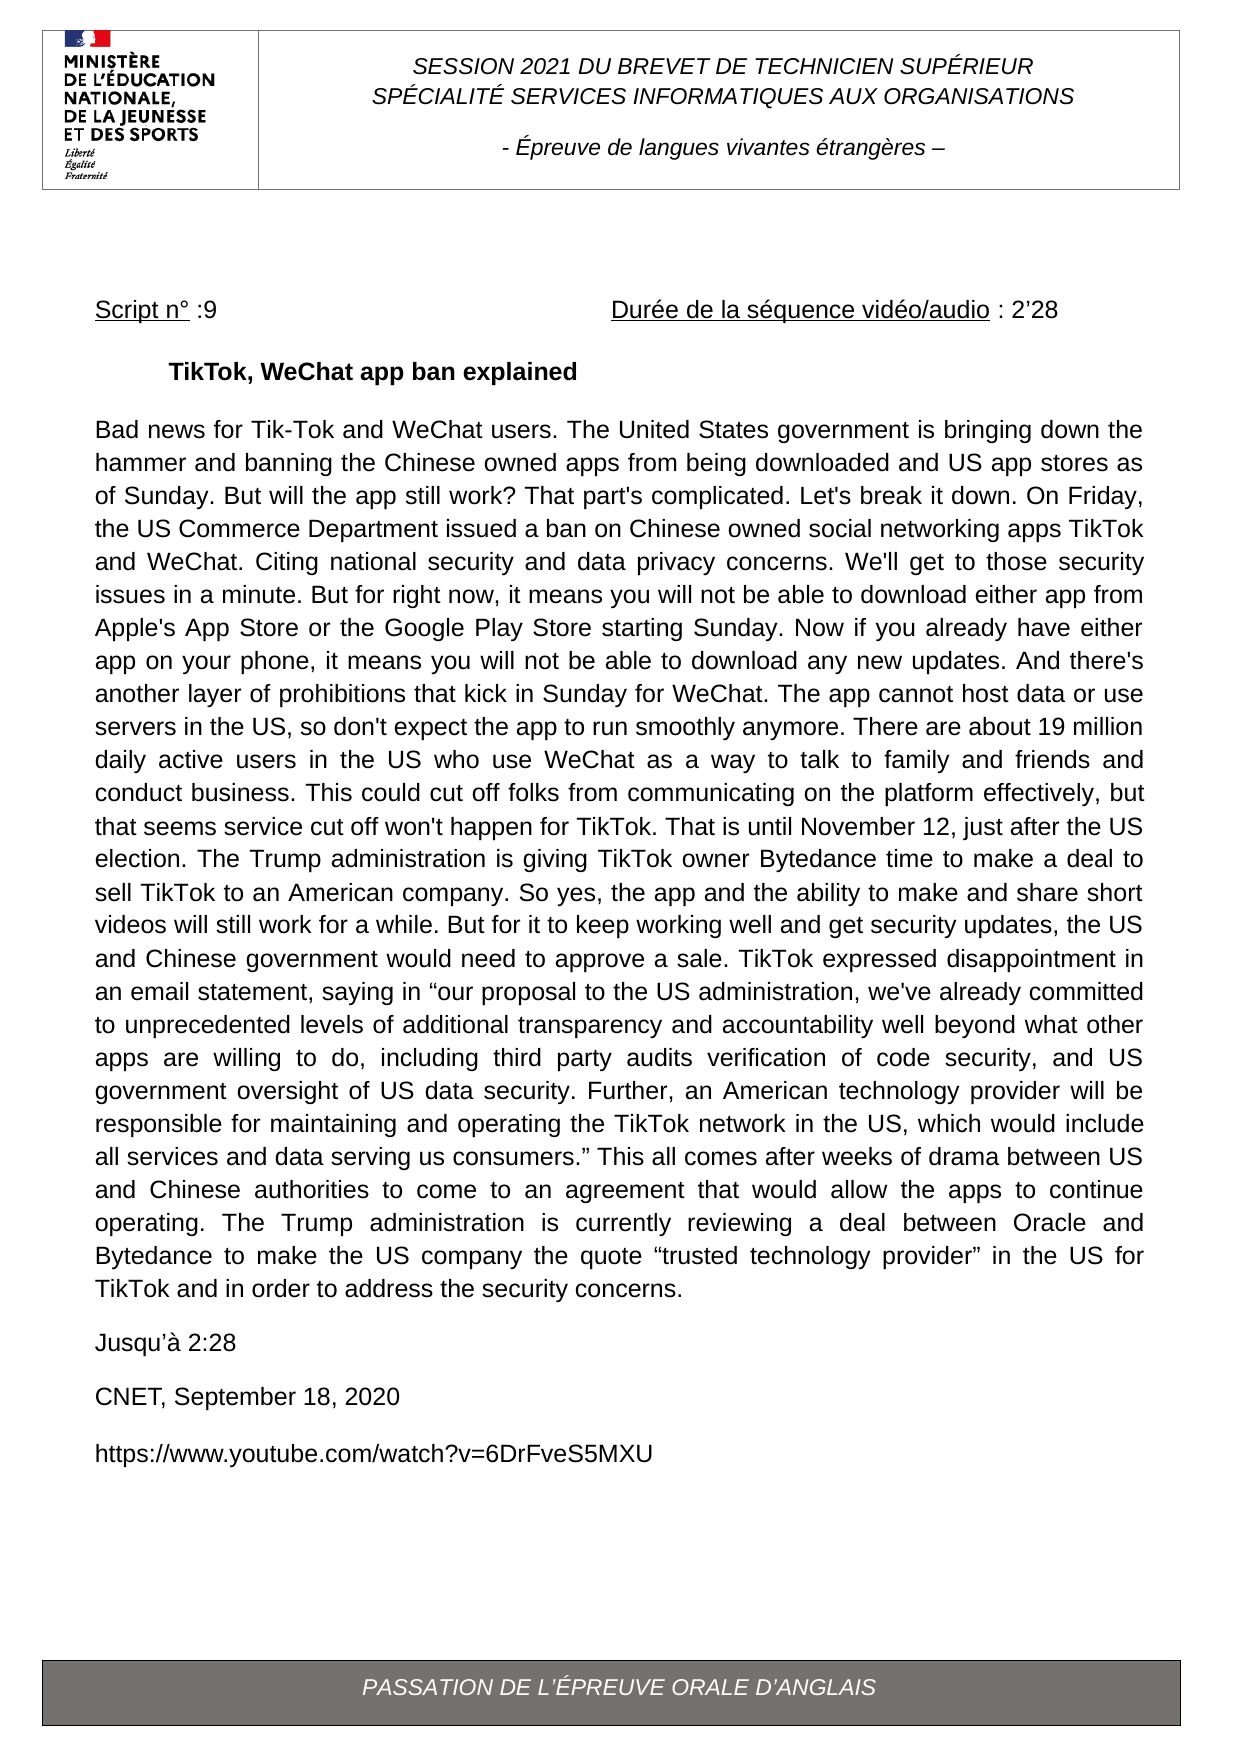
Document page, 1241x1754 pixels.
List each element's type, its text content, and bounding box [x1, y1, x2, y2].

text Jusqu’à 2:28 [94, 1328, 1146, 1356]
text Bad news for Tik-Tok and WeChat users. The United States government is bringing down the hammer and banning the Chinese owned apps from being downloaded and US app stores as of Sunday. But will the app still work? That part's complicated. Let's break it down. On Friday, the US Commerce Department issued a ban on Chinese owned social networking apps TikTok and WeChat. Citing national security and data privacy concerns. We'll get to those security issues in a minute. But for right now, it means you will not be able to download either app from Apple's App Store or the Google Play Store starting Sunday. Now if you already have either app on your phone, it means you will not be able to download any new updates. And there's another layer of prohibitions that kick in Sunday for WeChat. The app cannot host data or use servers in the US, so don't expect the app to run smoothly anymore. There are about 19 million daily active users in the US who use WeChat as a way to talk to family and friends and conduct business. This could cut off folks from communicating on the platform effectively, but that seems service cut off won't happen for TikTok. That is until November 12, just after the US election. The Trump administration is giving TikTok owner Bytedance time to make a deal to sell TikTok to an American company. So yes, the app and the ability to make and share short videos will still work for a while. But for it to keep working well and get security updates, the US and Chinese government would need to approve a sale. TikTok expressed disappointment in an email statement, saying in “our proposal to the US administration, we've already committed to unprecedented levels of additional transparency and accountability well beyond what other apps are willing to do, including third party audits verification of code security, and US government oversight of US data security. Further, an American technology provider will be responsible for maintaining and operating the TikTok network in the US, which would include all services and data serving us consumers.” This all comes after weeks of drama between US and Chinese authorities to come to an agreement that would allow the apps to continue operating. The Trump administration is currently reviewing a deal between Oracle and Bytedance to make the US company the quote “trusted technology provider” in the US for TikTok and in order to address the security concerns. [94, 415, 1146, 1302]
picture [64, 30, 252, 179]
text TikTok, WeChat app ban explained [94, 357, 1146, 386]
text Script n° :9 Durée de la séquence vidéo/audio : 2’28 [94, 295, 1146, 324]
text CNET, September 18, 2020 [94, 1381, 1146, 1410]
text https://www.youtube.com/watch?v=6DrFveS5MXU [94, 1439, 1146, 1468]
